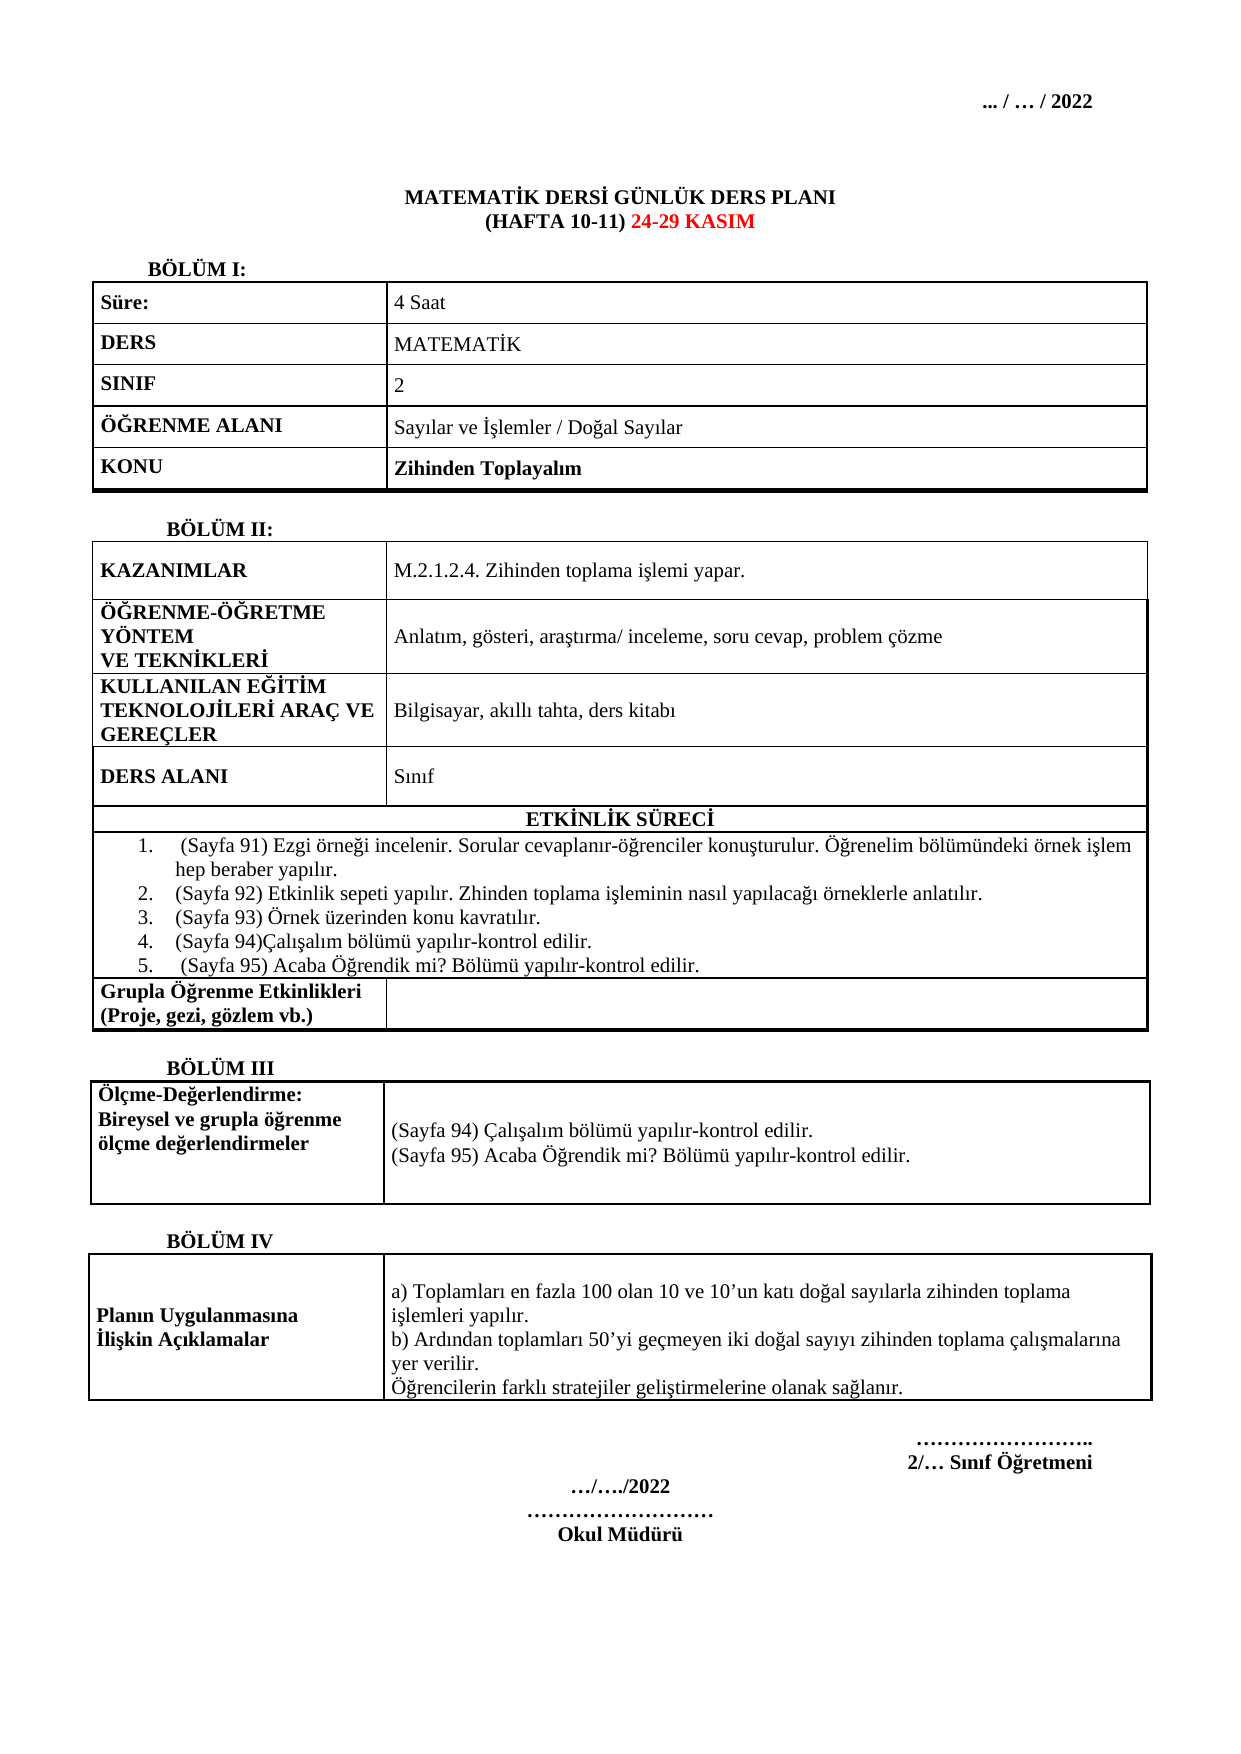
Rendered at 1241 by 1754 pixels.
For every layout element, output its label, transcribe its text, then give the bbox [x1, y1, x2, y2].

table_cell DERS ALANI [94, 747, 386, 805]
text MATEMATİK DERSİ GÜNLÜK DERS PLANI [148, 185, 1092, 209]
table_header (Sayfa 94) Çalışalım bölümü yapılır-kontrol edilir. (Sayfa 95) Acaba Öğrendik mi? Bölümü yapılır-kontrol edilir. [385, 1083, 1149, 1203]
text ……………………… [148, 1498, 1092, 1522]
table_header M.2.1.2.4. Zihinden toplama işlemi yapar. [387, 542, 1147, 599]
table_header Süre: [94, 283, 386, 322]
text …………………….. [148, 1426, 1092, 1449]
text (HAFTA 10-11) 24-29 KASIM [148, 209, 1092, 233]
table_cell SINIF [94, 365, 386, 405]
table_header Planın Uygulanmasına İlişkin Açıklamalar [90, 1255, 383, 1399]
table_cell Zihinden Toplayalım [388, 448, 1146, 488]
text 2/… Sınıf Öğretmeni [148, 1449, 1092, 1474]
table_cell MATEMATİK [388, 324, 1146, 364]
table_header 4 Saat [388, 283, 1146, 322]
subtitle BÖLÜM III [148, 1056, 1092, 1080]
table_cell Anlatım, gösteri, araştırma/ inceleme, soru cevap, problem çözme [387, 600, 1146, 672]
table_cell Sınıf [387, 747, 1146, 805]
text BÖLÜM I: [148, 257, 1092, 281]
text BÖLÜM II: [148, 517, 1092, 541]
table_cell 2 [388, 365, 1146, 405]
table_cell Sayılar ve İşlemler / Doğal Sayılar [388, 407, 1146, 447]
table_header a) Toplamları en fazla 100 olan 10 ve 10’un katı doğal sayılarla zihinden toplama işlemleri yapılır. b) Ardından toplamları 50’yi geçmeyen iki doğal sayıyı zihinden toplama çalışmalarına yer verilir. Öğrencilerin farklı stratejiler geliştirmelerine olanak sağlanır. [385, 1255, 1150, 1399]
subtitle BÖLÜM IV [148, 1229, 1092, 1253]
table_cell ETKİNLİK SÜRECİ [94, 807, 1146, 831]
table_cell DERS [94, 324, 386, 364]
text …/…./2022 [148, 1474, 1092, 1498]
table_cell ÖĞRENME ALANI [94, 407, 386, 447]
table_cell (Sayfa 91) Ezgi örneği incelenir. Sorular cevaplanır-öğrenciler konuşturulur. Öğrenelim bölümündeki örnek işlem hep beraber yapılır. (Sayfa 92) Etkinlik sepeti yapılır. Zhinden toplama işleminin nasıl yapılacağı örneklerle anlatılır. (Sayfa 93) Örnek üzerinden konu kavratılır. (Sayfa 94)Çalışalım bölümü yapılır-kontrol edilir. (Sayfa 95) Acaba Öğrendik mi? Bölümü yapılır-kontrol edilir. [94, 833, 1146, 977]
text Okul Müdürü [148, 1522, 1092, 1546]
table_cell KONU [94, 448, 386, 488]
table_cell Grupla Öğrenme Etkinlikleri (Proje, gezi, gözlem vb.) [94, 979, 386, 1027]
table_cell Bilgisayar, akıllı tahta, ders kitabı [387, 674, 1146, 746]
table_cell ÖĞRENME-ÖĞRETME YÖNTEM VE TEKNİKLERİ [93, 600, 386, 672]
table_header Ölçme-Değerlendirme: Bireysel ve grupla öğrenme ölçme değerlendirmeler [92, 1083, 383, 1203]
table_header KAZANIMLAR [93, 542, 386, 599]
table_cell [387, 979, 1146, 1027]
table_cell KULLANILAN EĞİTİM TEKNOLOJİLERİ ARAÇ VE GEREÇLER [93, 674, 386, 746]
text ... / … / 2022 [148, 89, 1092, 113]
